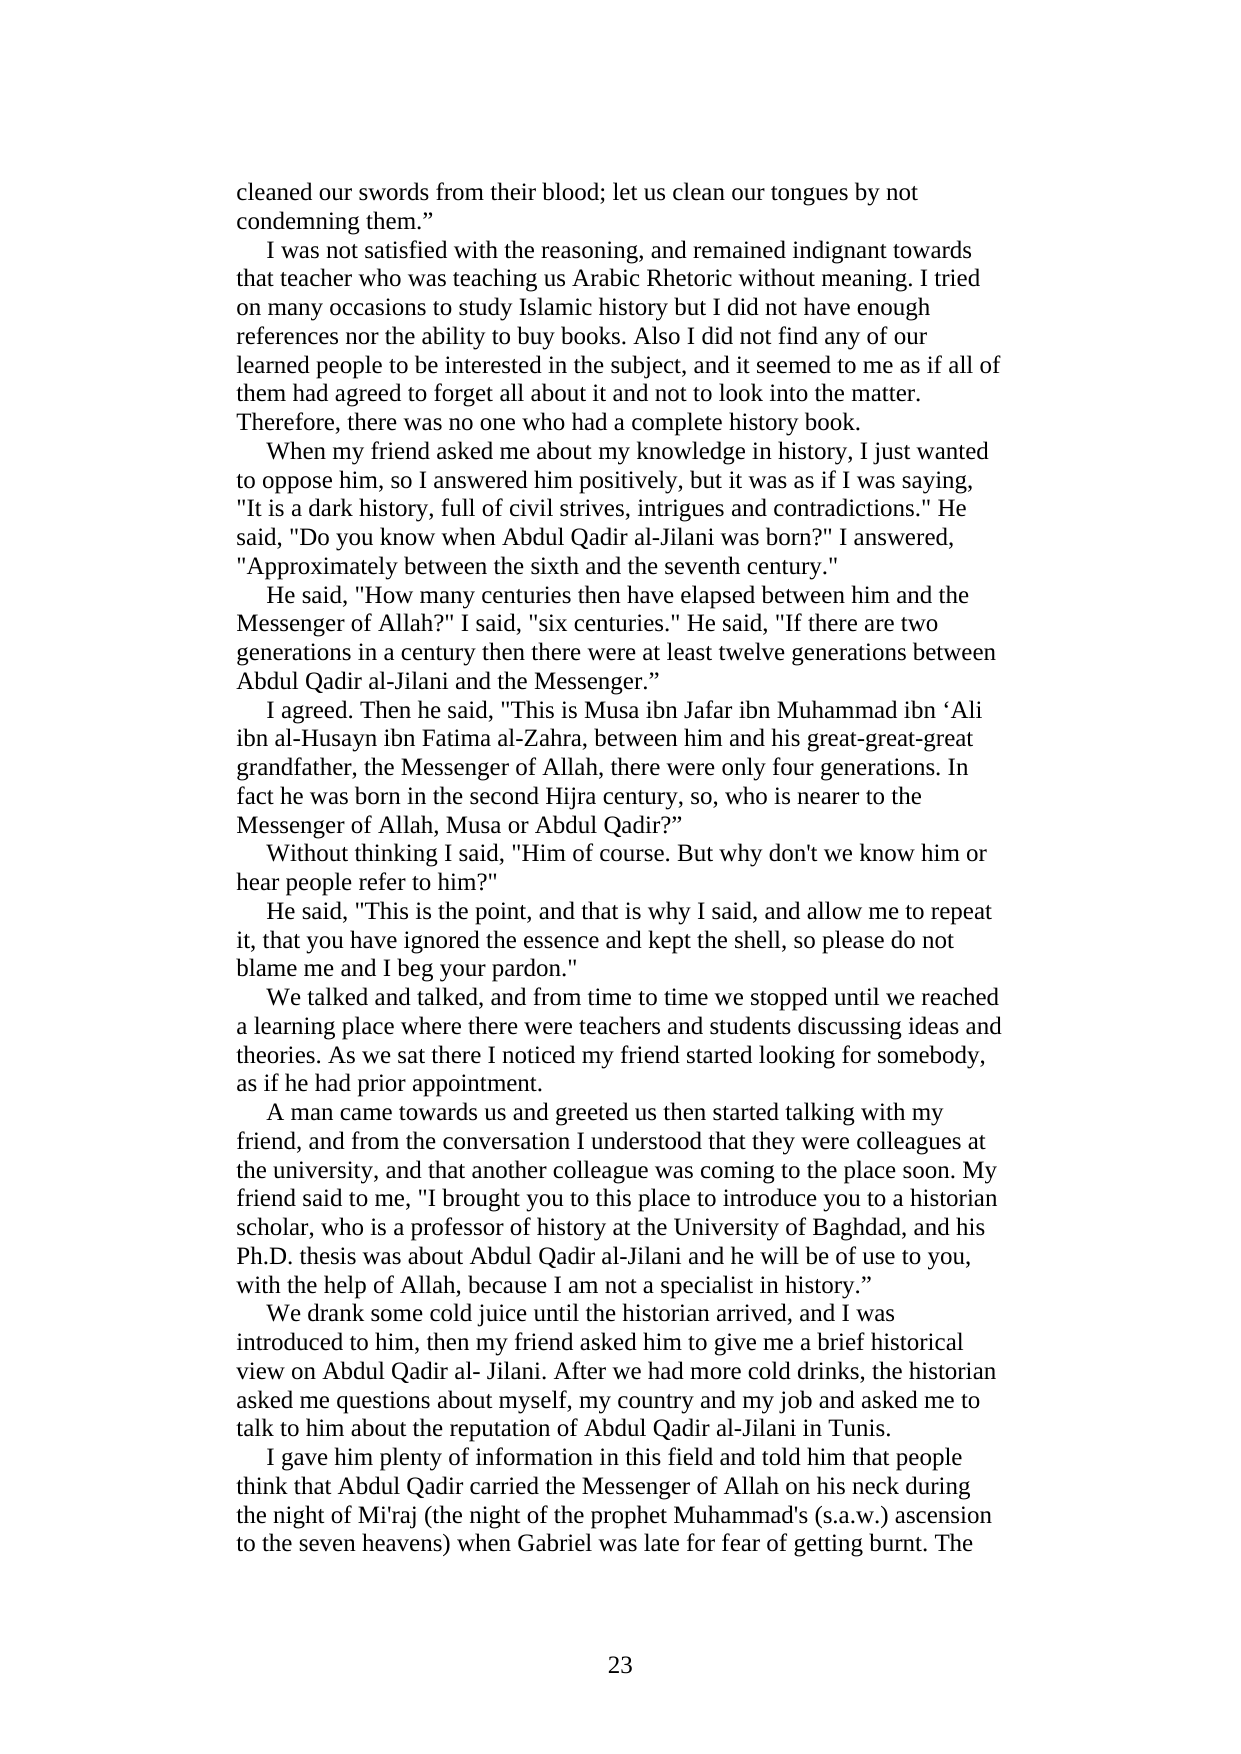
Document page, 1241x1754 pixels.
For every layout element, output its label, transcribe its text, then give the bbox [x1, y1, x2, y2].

text When my friend asked me about my knowledge in history, I just wanted to oppose him, so I answered him positively, but it was as if I was saying, "It is a dark history, full of civil strives, intrigues and contradictions." He said, "Do you know when Abdul Qadir al-Jilani was born?" I answered, "Approximately between the sixth and the seventh century." [236, 436, 1004, 580]
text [236, 1442, 1004, 1557]
text A man came towards us and greeted us then started talking with my friend, and from the conversation I understood that they were colleagues at the university, and that another colleague was coming to the place soon. My friend said to me, "I brought you to this place to introduce you to a historian scholar, who is a professor of history at the University of Baghdad, and his Ph.D. thesis was about Abdul Qadir al-Jilani and he will be of use to you, with the help of Allah, because I am not a specialist in history.” [236, 1097, 1004, 1298]
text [236, 177, 1004, 235]
text He said, "This is the point, and that is why I said, and allow me to repeat it, that you have ignored the essence and kept the shell, so please do not blame me and I beg your pardon." [236, 896, 1004, 982]
text Without thinking I said, "Him of course. But why don't we know him or hear people refer to him?" [236, 838, 1004, 896]
text He said, "How many centuries then have elapsed between him and the Messenger of Allah?" I said, "six centuries." He said, "If there are two generations in a century then there were at least twelve generations between Abdul Qadir al-Jilani and the Messenger.” [236, 580, 1004, 695]
text We drank some cold juice until the historian arrived, and I was introduced to him, then my friend asked him to give me a brief historical view on Abdul Qadir al- Jilani. After we had more cold drinks, the historian asked me questions about myself, my country and my job and asked me to talk to him about the reputation of Abdul Qadir al-Jilani in Tunis. [236, 1298, 1004, 1442]
text I was not satisfied with the reasoning, and remained indignant towards that teacher who was teaching us Arabic Rhetoric without meaning. I tried on many occasions to study Islamic history but I did not have enough references nor the ability to buy books. Also I did not find any of our learned people to be interested in the subject, and it seemed to me as if all of them had agreed to forget all about it and not to look into the matter. Therefore, there was no one who had a complete history book. [236, 235, 1004, 436]
text I agreed. Then he said, "This is Musa ibn Jafar ibn Muhammad ibn ‘Ali ibn al-Husayn ibn Fatima al-Zahra, between him and his great-great-great grandfather, the Messenger of Allah, there were only four generations. In fact he was born in the second Hijra century, so, who is nearer to the Messenger of Allah, Musa or Abdul Qadir?” [236, 695, 1004, 838]
text We talked and talked, and from time to time we stopped until we reached a learning place where there were teachers and students discussing ideas and theories. As we sat there I noticed my friend started looking for somebody, as if he had prior appointment. [236, 982, 1004, 1097]
